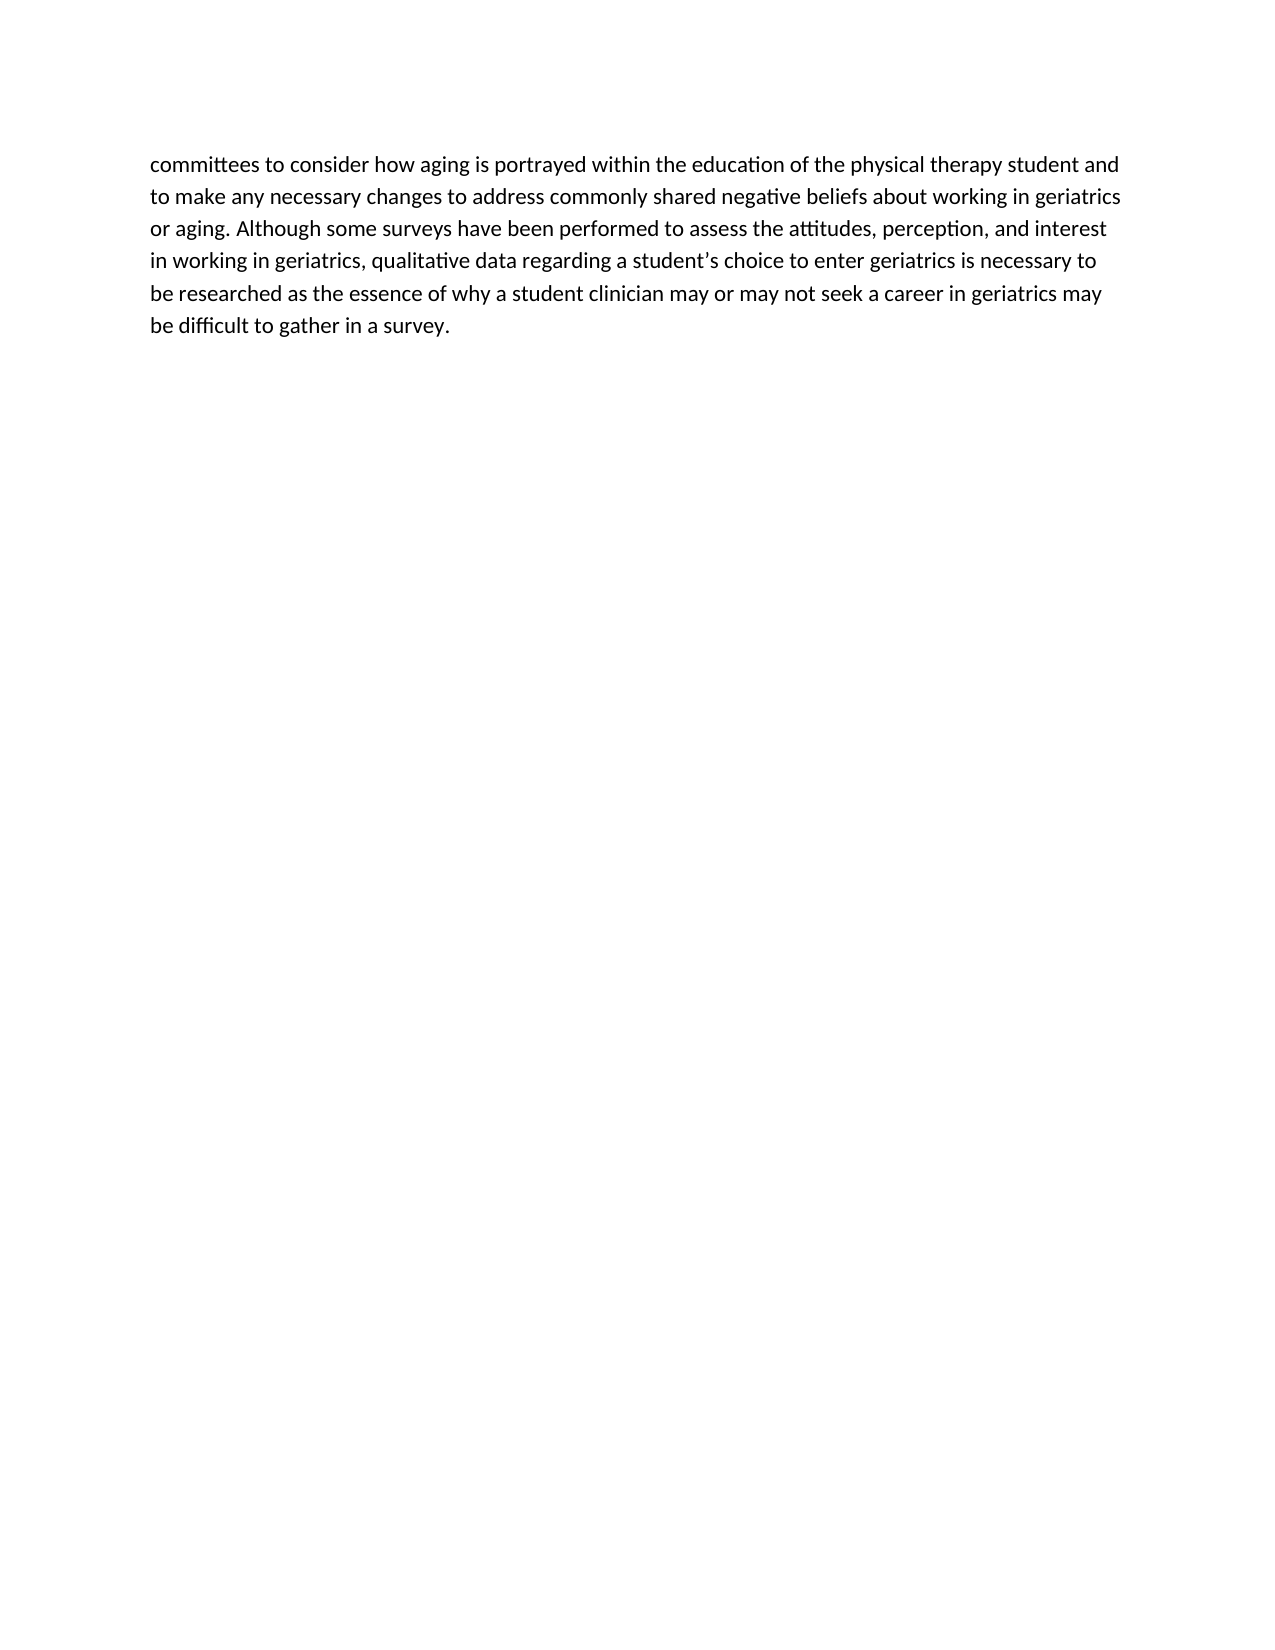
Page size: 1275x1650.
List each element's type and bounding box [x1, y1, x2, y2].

text [150, 150, 1125, 339]
